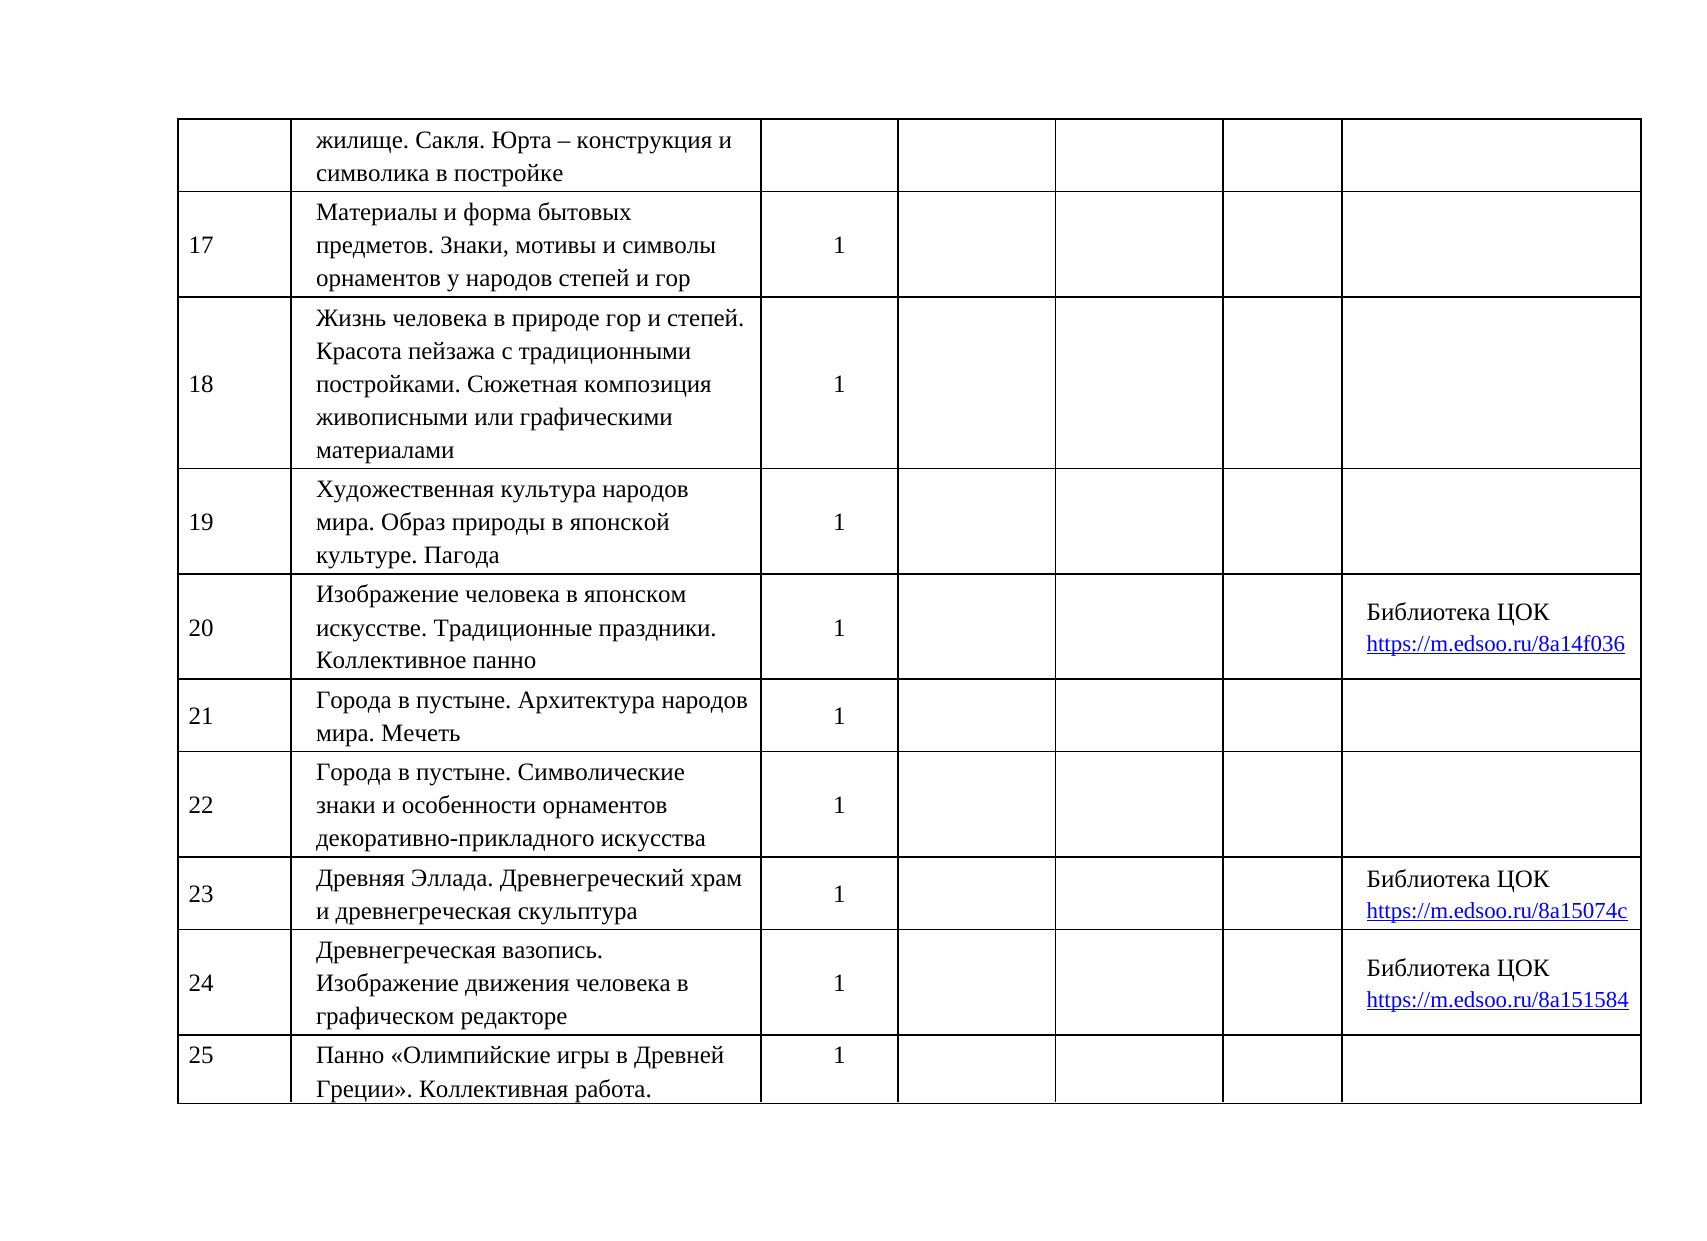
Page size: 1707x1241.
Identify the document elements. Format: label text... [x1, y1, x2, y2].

table_cell [1224, 120, 1341, 191]
table_cell [899, 120, 1055, 191]
table_cell Жизнь человека в природе гор и степей. Красота пейзажа с традиционными постройками. Сюжетная композиция живописными или графическими материалами [292, 298, 760, 467]
table_cell 1 [762, 575, 897, 678]
table_cell [1056, 575, 1222, 678]
table_cell [1343, 680, 1640, 751]
table_cell [1224, 680, 1341, 751]
table_cell [1224, 469, 1341, 573]
table_cell Библиотека ЦОК https://m.edsoo.ru/8a15074c [1343, 858, 1640, 928]
table_cell [899, 1036, 1055, 1102]
table_cell [1343, 1036, 1640, 1102]
table_cell 1 [762, 192, 897, 296]
table_cell 19 [179, 469, 290, 573]
table_cell [1343, 192, 1640, 296]
table_cell [899, 298, 1055, 467]
table_cell 17 [179, 192, 290, 296]
table_cell 25 [179, 1036, 290, 1102]
table_cell [1056, 752, 1222, 856]
table_cell [1056, 930, 1222, 1034]
table_cell 1 [762, 858, 897, 928]
table_cell [1224, 930, 1341, 1034]
table_cell 1 [762, 1036, 897, 1102]
table_cell Материалы и форма бытовых предметов. Знаки, мотивы и символы орнаментов у народов степей и гор [292, 192, 760, 296]
table_cell Древняя Эллада. Древнегреческий храм и древнегреческая скульптура [292, 858, 760, 928]
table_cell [292, 1036, 760, 1102]
table_cell 23 [179, 858, 290, 928]
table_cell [292, 120, 760, 191]
table_cell 21 [179, 680, 290, 751]
table_cell 1 [762, 298, 897, 467]
table_cell [1224, 192, 1341, 296]
table_cell [899, 469, 1055, 573]
table_cell [1224, 752, 1341, 856]
table_cell [1056, 298, 1222, 467]
table_cell [899, 192, 1055, 296]
table_cell [899, 752, 1055, 856]
table_cell 24 [179, 930, 290, 1034]
table_cell Библиотека ЦОК https://m.edsoo.ru/8a151584 [1343, 930, 1640, 1034]
table_cell 1 [762, 680, 897, 751]
table_cell [1224, 858, 1341, 928]
table_cell [1224, 1036, 1341, 1102]
table_cell Изображение человека в японском искусстве. Традиционные праздники. Коллективное панно [292, 575, 760, 678]
table_cell 1 [762, 120, 897, 191]
table_cell [899, 680, 1055, 751]
table_cell [1224, 575, 1341, 678]
table_cell [899, 930, 1055, 1034]
table_cell [1056, 680, 1222, 751]
table_cell Города в пустыне. Символические знаки и особенности орнаментов декоративно-прикладного искусства [292, 752, 760, 856]
table_cell 1 [762, 752, 897, 856]
table_cell Города в пустыне. Архитектура народов мира. Мечеть [292, 680, 760, 751]
table_cell [1343, 752, 1640, 856]
table_cell 18 [179, 298, 290, 467]
table_cell [1343, 298, 1640, 467]
table_cell Древнегреческая вазопись. Изображение движения человека в графическом редакторе [292, 930, 760, 1034]
table_cell 16 [179, 120, 290, 191]
table_cell [1056, 858, 1222, 928]
table_cell [1056, 469, 1222, 573]
table_cell 22 [179, 752, 290, 856]
table_cell [1224, 298, 1341, 467]
table_cell [899, 575, 1055, 678]
table_cell 1 [762, 930, 897, 1034]
table_cell [1056, 120, 1222, 191]
table_cell [1056, 192, 1222, 296]
table_cell Художественная культура народов мира. Образ природы в японской культуре. Пагода [292, 469, 760, 573]
table_cell [899, 858, 1055, 928]
table_cell [1343, 469, 1640, 573]
table_cell 1 [762, 469, 897, 573]
table_cell [1056, 1036, 1222, 1102]
table_cell 20 [179, 575, 290, 678]
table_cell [1343, 120, 1640, 191]
table_cell Библиотека ЦОК https://m.edsoo.ru/8a14f036 [1343, 575, 1640, 678]
